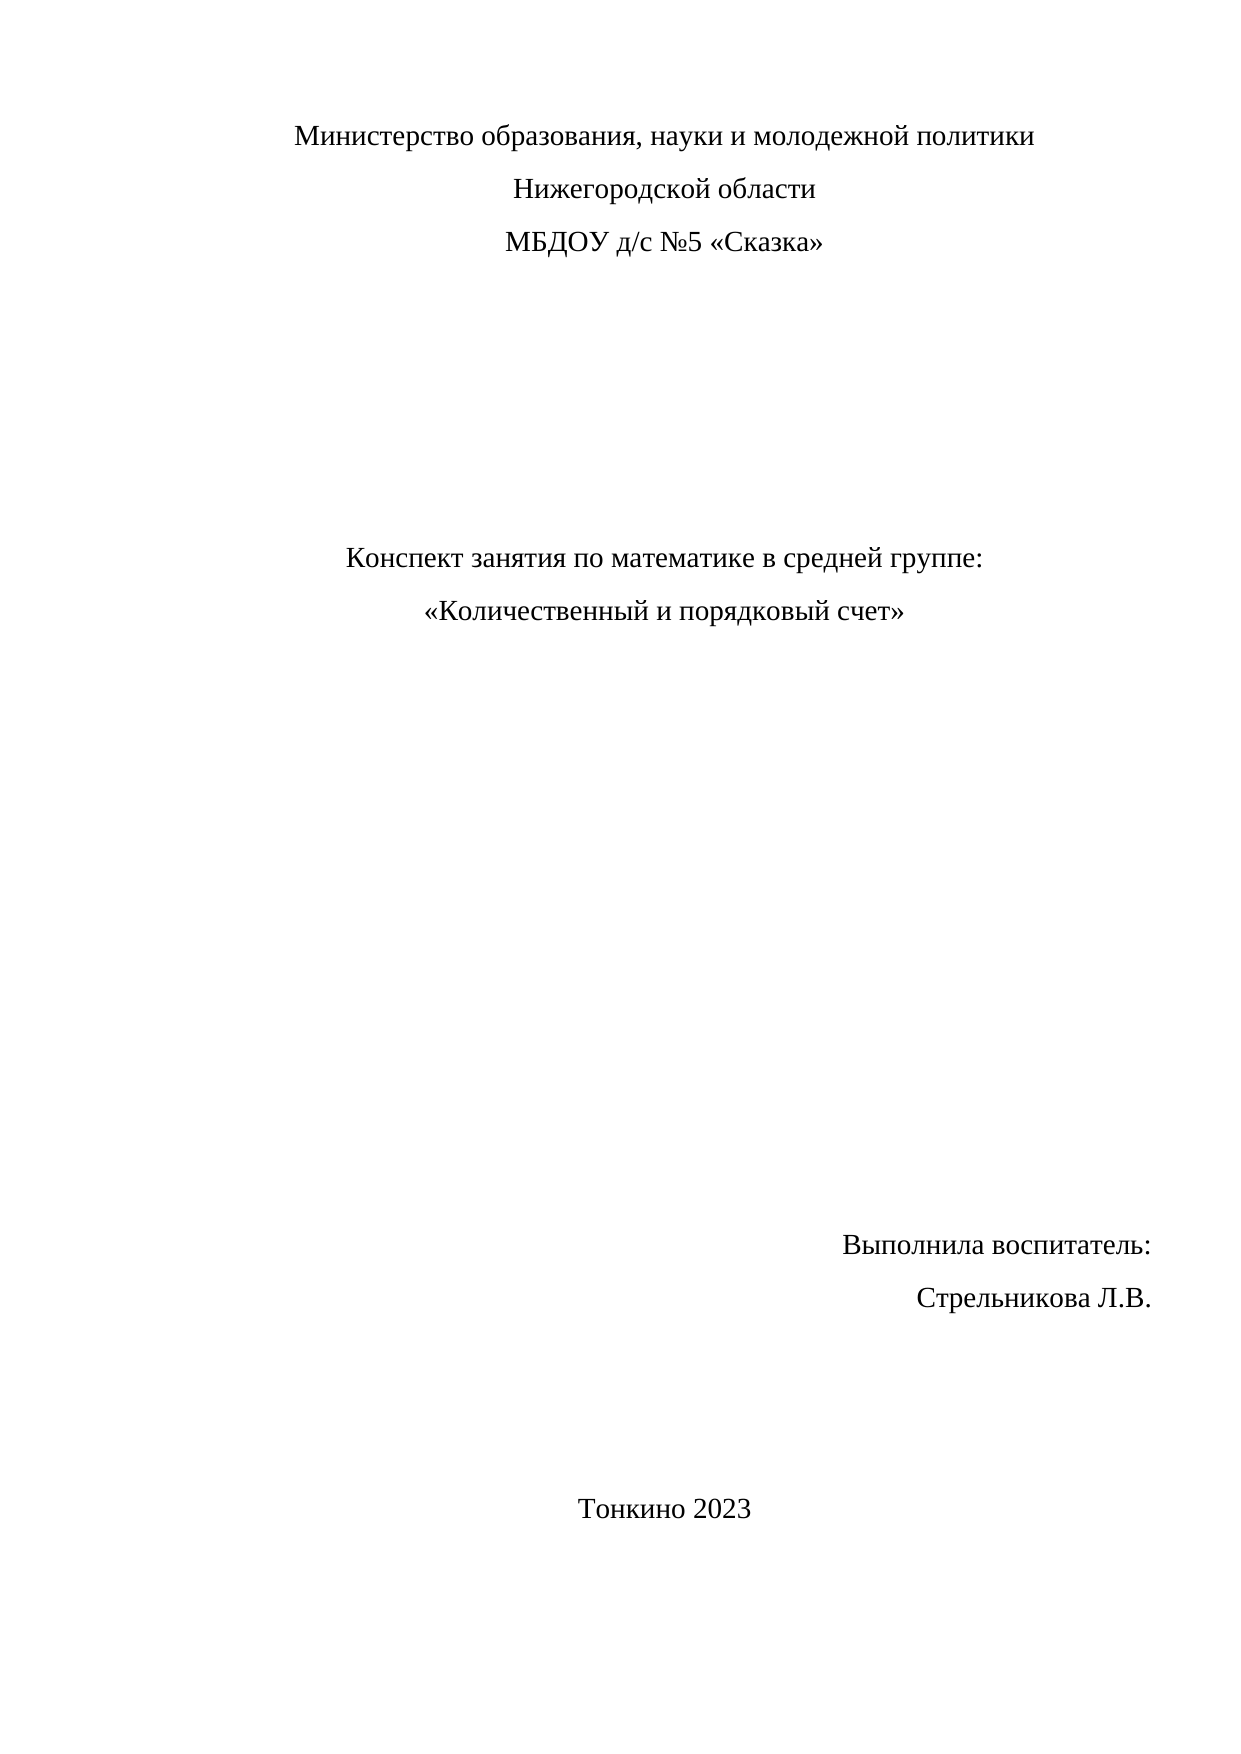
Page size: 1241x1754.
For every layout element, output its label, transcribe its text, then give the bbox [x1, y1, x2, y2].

text МБДОУ д/с №5 «Сказка» [177, 224, 1152, 257]
text Выполнила воспитатель: [177, 1227, 1152, 1261]
text Стрельникова Л.В. [177, 1280, 1152, 1313]
text Министерство образования, науки и молодежной политики [177, 118, 1152, 152]
text «Количественный и порядковый счет» [177, 593, 1152, 627]
text Нижегородской области [177, 171, 1152, 204]
text Тонкино 2023 [177, 1491, 1152, 1525]
text Конспект занятия по математике в средней группе: [177, 541, 1152, 574]
